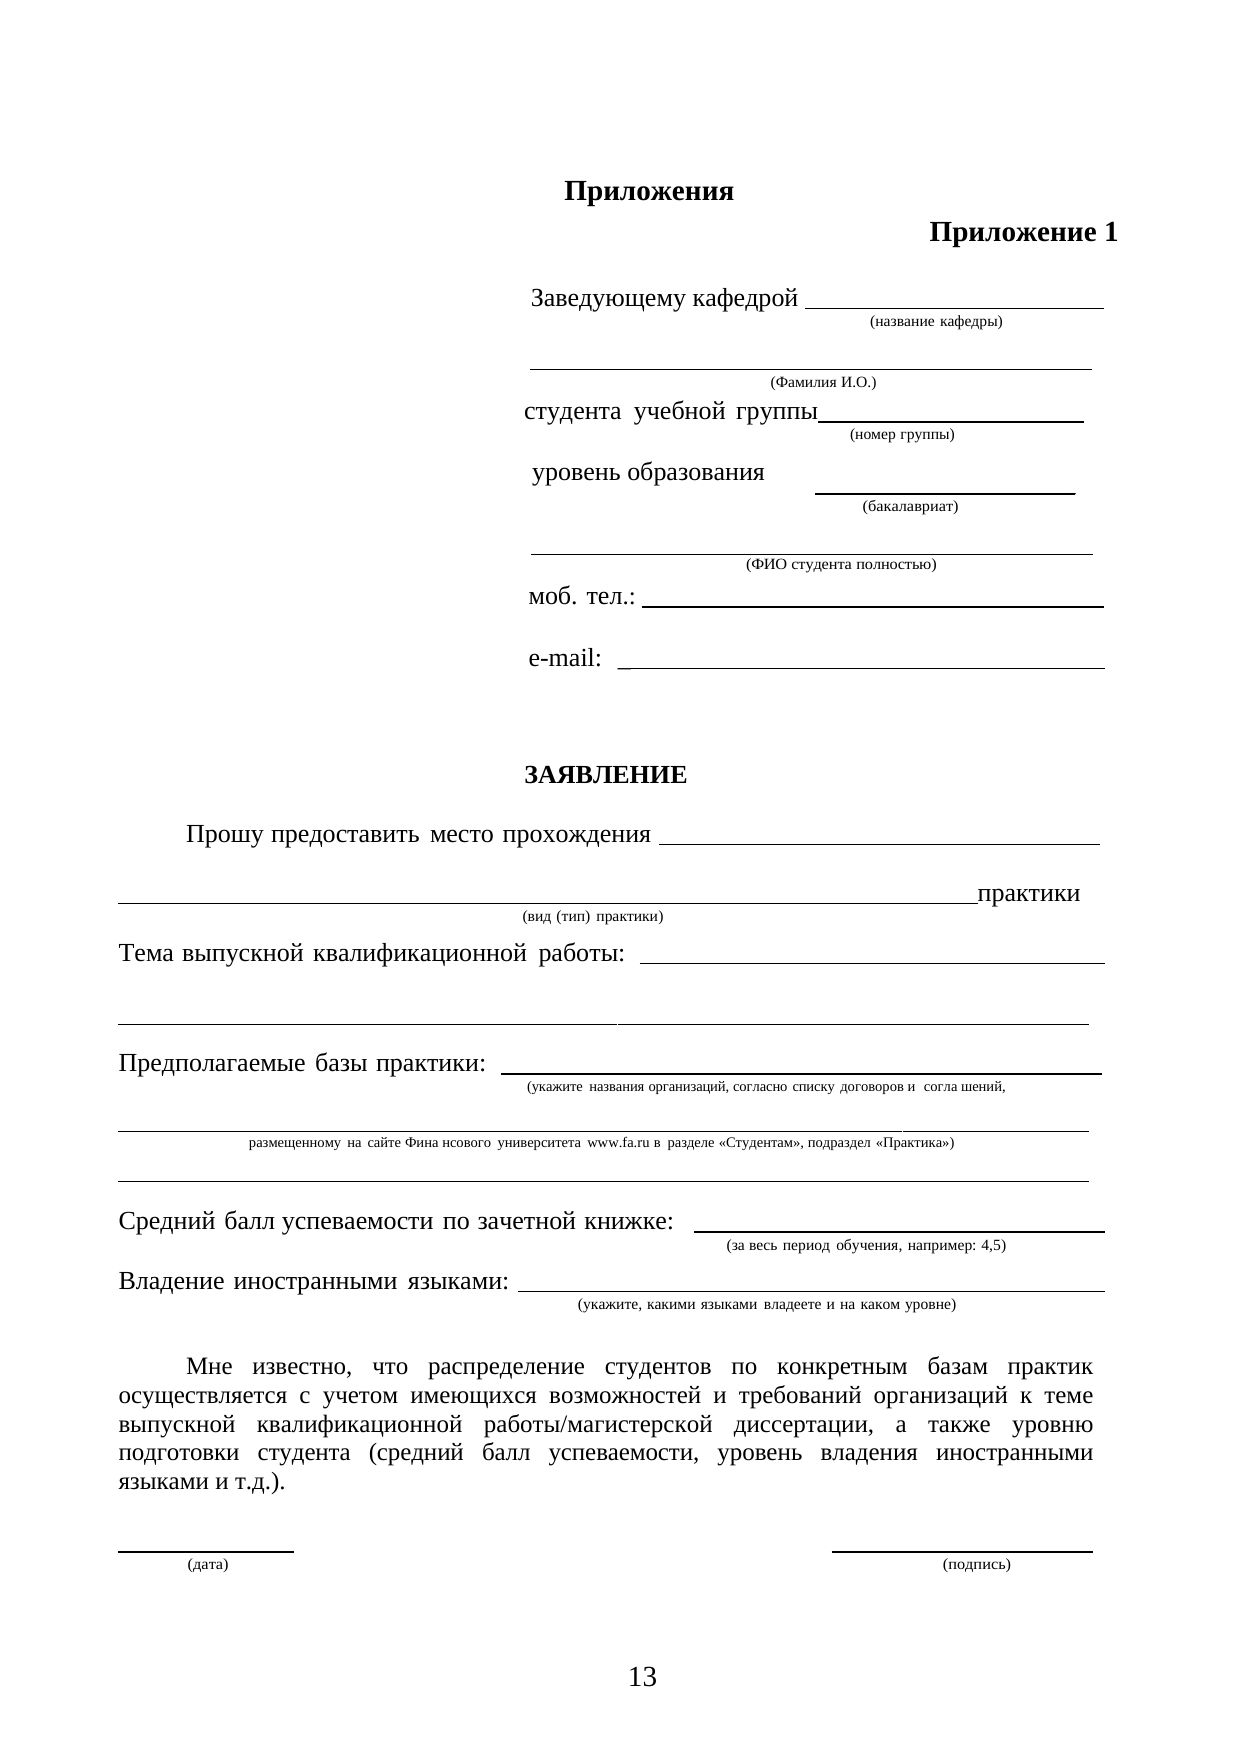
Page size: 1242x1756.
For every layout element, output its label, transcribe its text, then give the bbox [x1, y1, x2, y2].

text (укажите, какими языками владеете и на каком уровне) [403, 1295, 1131, 1313]
text (номер группы) [87, 426, 954, 443]
text Владение иностранными языками: [118, 1266, 1217, 1295]
text (вид (тип) практики) [87, 907, 1098, 925]
text размещенному на сайте Фина нсового университета www.fa.ru в разделе «Студентам», подраздел «Практика») [87, 1127, 1115, 1150]
text уровень образования [532, 456, 766, 486]
text Мне известно, что распределение студентов по конкретным базам практик осуществляется с учетом имеющихся возможностей и требований организаций к теме выпускной квалификационной работы/магистерской диссертации, а также уровню подготовки студента (средний балл успеваемости, уровень владения иностранными языками и т.д.). [118, 1351, 1093, 1495]
text Заведующему кафедрой [531, 282, 1217, 312]
text студента учебной группы [524, 396, 1217, 426]
text (ФИО студента полностью) [746, 555, 1217, 573]
text _ [815, 468, 1217, 497]
text (укажите названия организаций, согласно списку договоров и согла шений, [402, 1077, 1131, 1094]
text ЗАЯВЛЕНИЕ [87, 759, 1124, 789]
text (название кафедры) [87, 312, 1003, 330]
text Средний балл успеваемости по зачетной книжке: [118, 1206, 1217, 1236]
text Предполагаемые базы практики: [118, 1047, 1217, 1077]
text Тема выпускной квалификационной работы: [118, 937, 1217, 967]
text (дата) (подпись) [87, 1547, 1111, 1573]
text (Фамилия И.О.) [770, 365, 1217, 391]
text Приложение 1 [917, 214, 1131, 247]
text e-mail: _ [528, 642, 1217, 672]
text практики [118, 877, 1217, 907]
text моб. тел.: [528, 580, 1217, 610]
text Приложения [87, 173, 1211, 206]
text Прошу предоставить место прохождения [186, 818, 1217, 848]
text (бакалавриат) [862, 497, 1217, 515]
text (за весь период обучения, например: 4,5) [726, 1236, 1217, 1253]
